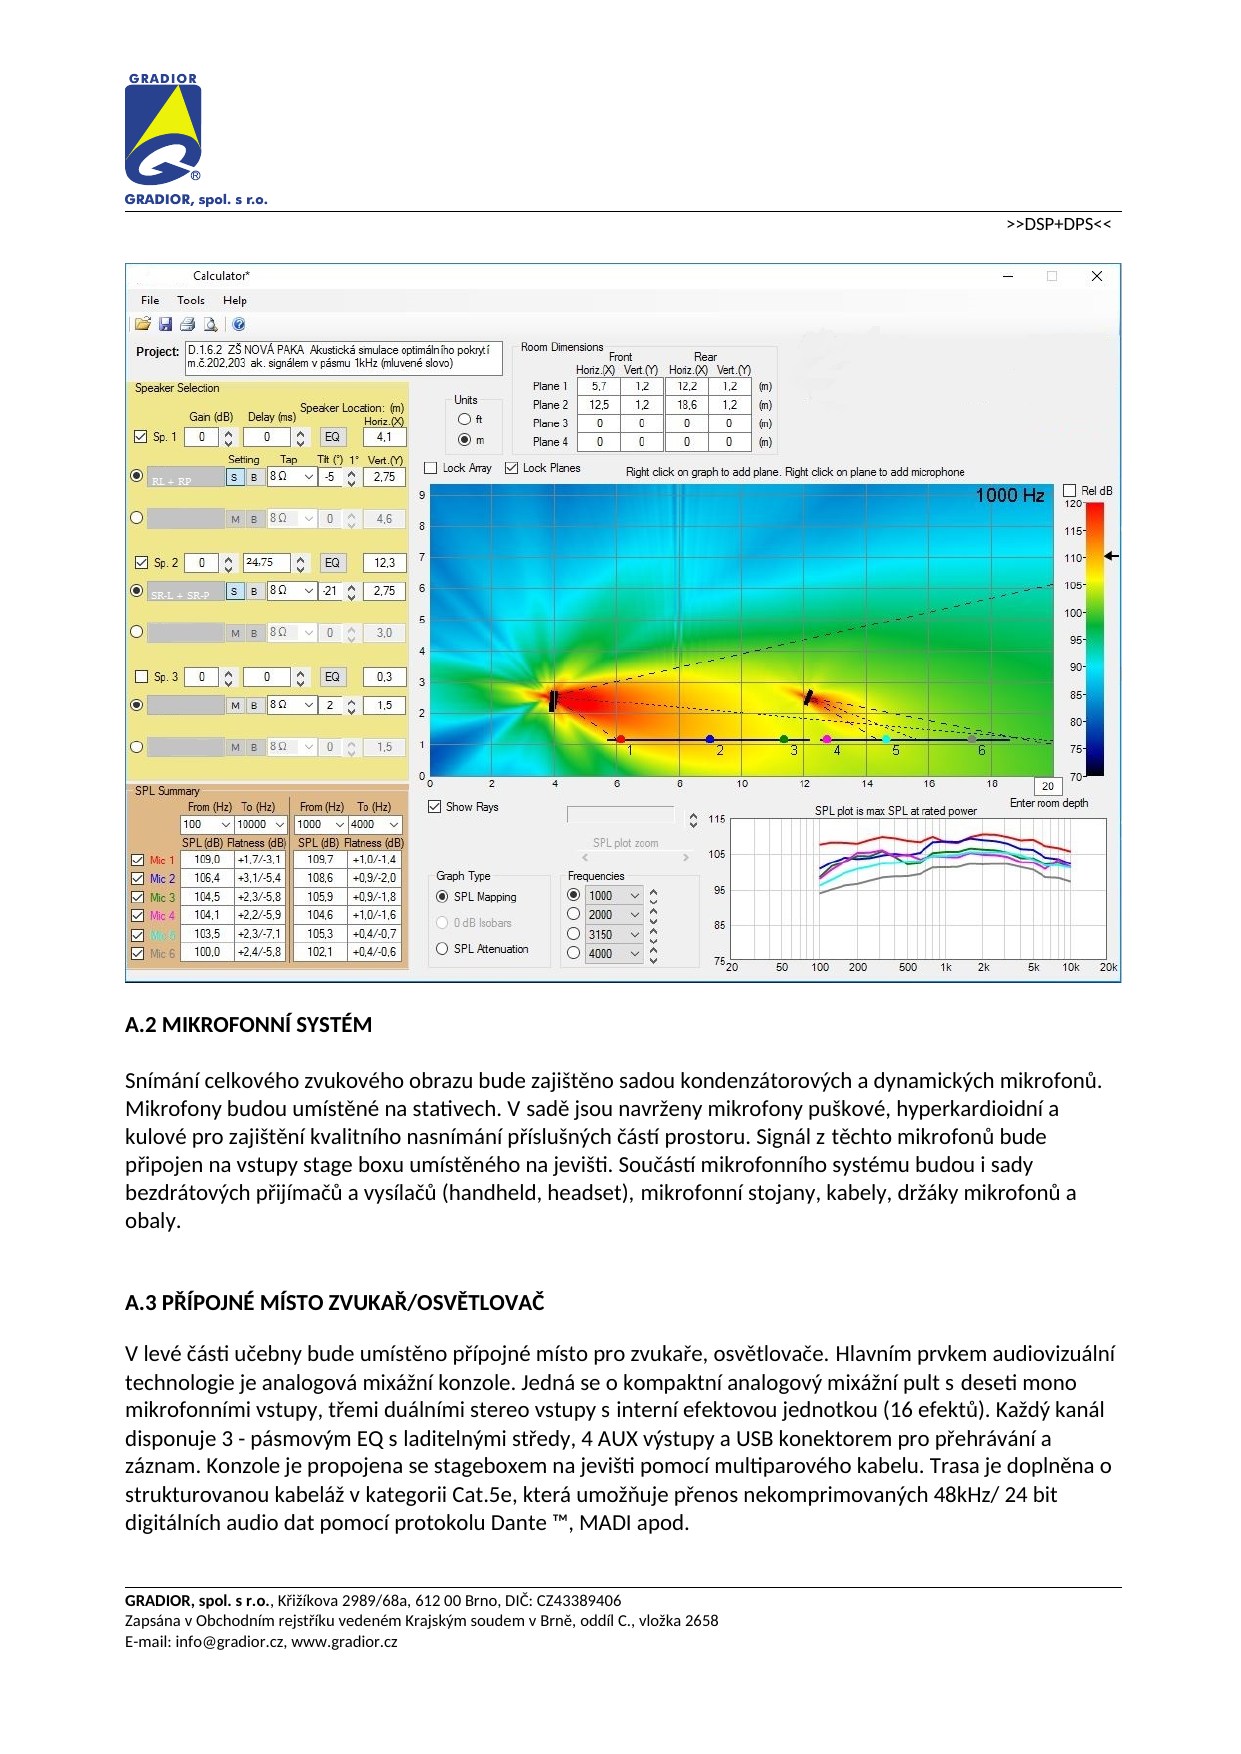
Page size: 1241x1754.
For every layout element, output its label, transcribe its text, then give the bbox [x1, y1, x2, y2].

picture [125, 263, 1122, 983]
text V levé části učebny bude umístěno přípojné místo pro zvukaře, osvětlovače. Hlavním prvkem audiovizuální technologie je analogová mixážní konzole. Jedná se o kompaktní analogový mixážní pult s deseti mono mikrofonními vstupy, třemi duálními stereo vstupy s interní efektovou jednotkou (16 efektů). Každý kanál disponuje 3 - pásmovým EQ s laditelnými středy, 4 AUX výstupy a USB konektorem pro přehrávání a záznam. Konzole je propojena se stageboxem na jevišti pomocí multiparového kabelu. Trasa je doplněna o strukturovanou kabeláž v kategorii Cat.5e, která umožňuje přenos nekomprimovaných 48kHz/ 24 bit digitálních audio dat pomocí protokolu Dante ™, MADI apod. [125, 1339, 1122, 1536]
text Snímání celkového zvukového obrazu bude zajištěno sadou kondenzátorových a dynamických mikrofonů. Mikrofony budou umístěné na stativech. V sadě jsou navrženy mikrofony puškové, hyperkardioidní a kulové pro zajištění kvalitního nasnímání příslušných částí prostoru. Signál z těchto mikrofonů bude připojen na vstupy stage boxu umístěného na jevišti. Součástí mikrofonního systému budou i sady bezdrátových přijímačů a vysílačů (handheld, headset), mikrofonní stojany, kabely, držáky mikrofonů a obaly. [125, 1066, 1122, 1234]
text A.3 PŘÍPOJNÉ MÍSTO ZVUKAŘ/OSVĚTLOVAČ [125, 1288, 1122, 1316]
text A.2 MIKROFONNÍ SYSTÉM [125, 1010, 1122, 1038]
